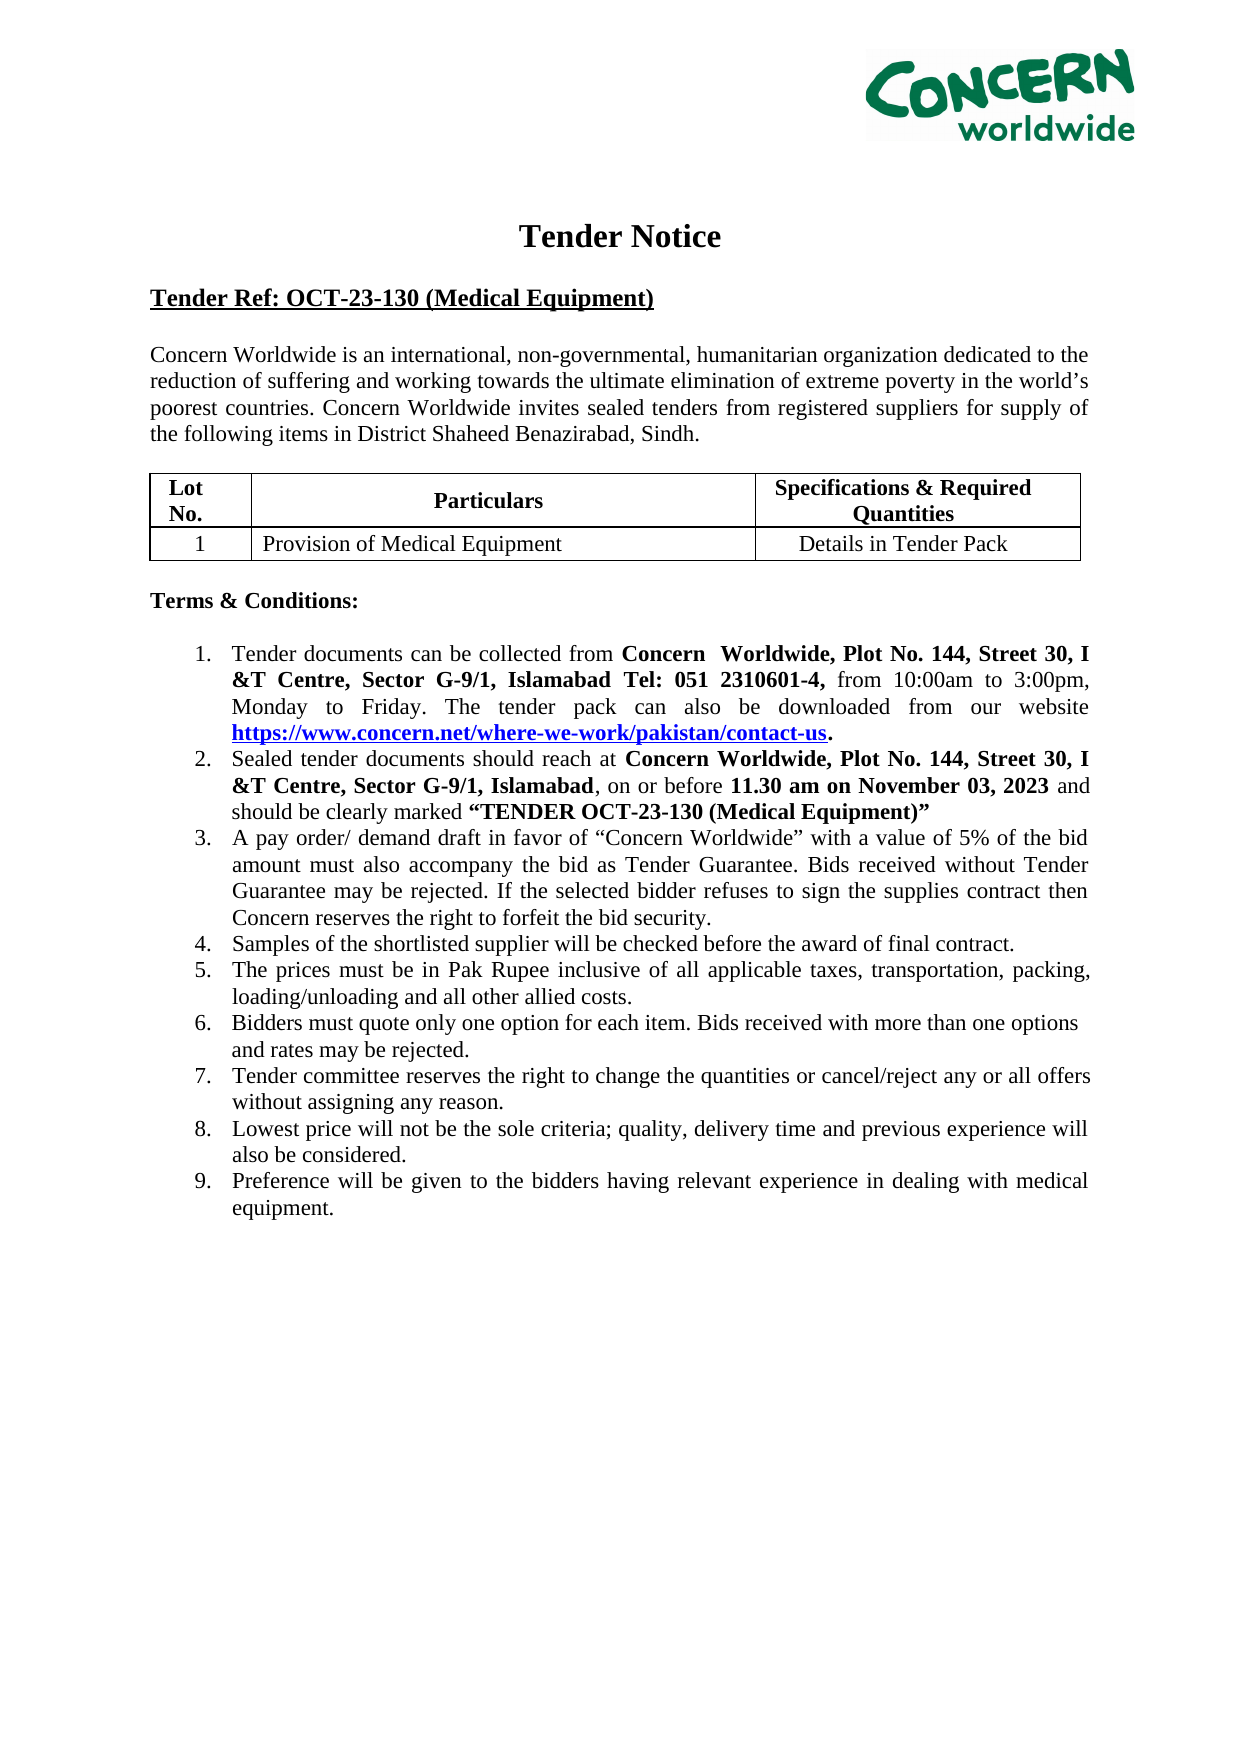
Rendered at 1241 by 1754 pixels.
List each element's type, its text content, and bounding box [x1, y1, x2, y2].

list Tender documents can be collected from Concern Worldwide, Plot No. 144, Street 30, I &T Centre, Sector G-9/1, Islamabad Tel: 051 2310601-4, from 10:00am to 3:00pm, Monday to Friday. The tender pack can also be downloaded from our website https://www.concern.net/where-we-work/pakistan/contact-us. [194, 640, 1090, 745]
list Samples of the shortlisted supplier will be checked before the award of final contract. [194, 930, 1092, 957]
table_header Particulars [252, 474, 755, 526]
text Concern Worldwide is an international, non-governmental, humanitarian organization dedicated to the reduction of suffering and working towards the ultimate elimination of extreme poverty in the world’s poorest countries. Concern Worldwide invites sealed tenders from registered suppliers for supply of the following items in District Shaheed Benazirabad, Sindh. [150, 341, 1090, 446]
list The prices must be in Pak Rupee inclusive of all applicable taxes, transportation, packing, loading/unloading and all other allied costs. [194, 957, 1092, 1009]
list Preference will be given to the bidders having relevant experience in dealing with medical equipment. [194, 1167, 1090, 1220]
text Terms & Conditions: [150, 587, 1060, 614]
list Sealed tender documents should reach at Concern Worldwide, Plot No. 144, Street 30, I &T Centre, Sector G-9/1, Islamabad, on or before 11.30 am on November 03, 2023 and should be clearly marked “TENDER OCT-23-130 (Medical Equipment)” [194, 745, 1090, 824]
list Lowest price will not be the sole criteria; quality, delivery time and previous experience will also be considered. [194, 1115, 1090, 1167]
table_header Lot No. [151, 474, 251, 526]
text Tender Ref: OCT-23-130 (Medical Equipment) [150, 283, 1090, 312]
list Tender committee reserves the right to change the quantities or cancel/reject any or all offers without assigning any reason. [194, 1062, 1092, 1115]
list Bidders must quote only one option for each item. Bids received with more than one options and rates may be rejected. [194, 1009, 1090, 1062]
table_cell Details in Tender Pack [756, 528, 1080, 560]
table_cell Provision of Medical Equipment [252, 528, 755, 560]
picture [865, 49, 1135, 141]
table_header Specifications & Required Quantities [756, 474, 1080, 526]
text Tender Notice [150, 216, 1090, 254]
table_cell 1 [151, 528, 251, 560]
list A pay order/ demand draft in favor of “Concern Worldwide” with a value of 5% of the bid amount must also accompany the bid as Tender Guarantee. Bids received without Tender Guarantee may be rejected. If the selected bidder refuses to sign the supplies contract then Concern reserves the right to forfeit the bid security. [194, 824, 1090, 930]
